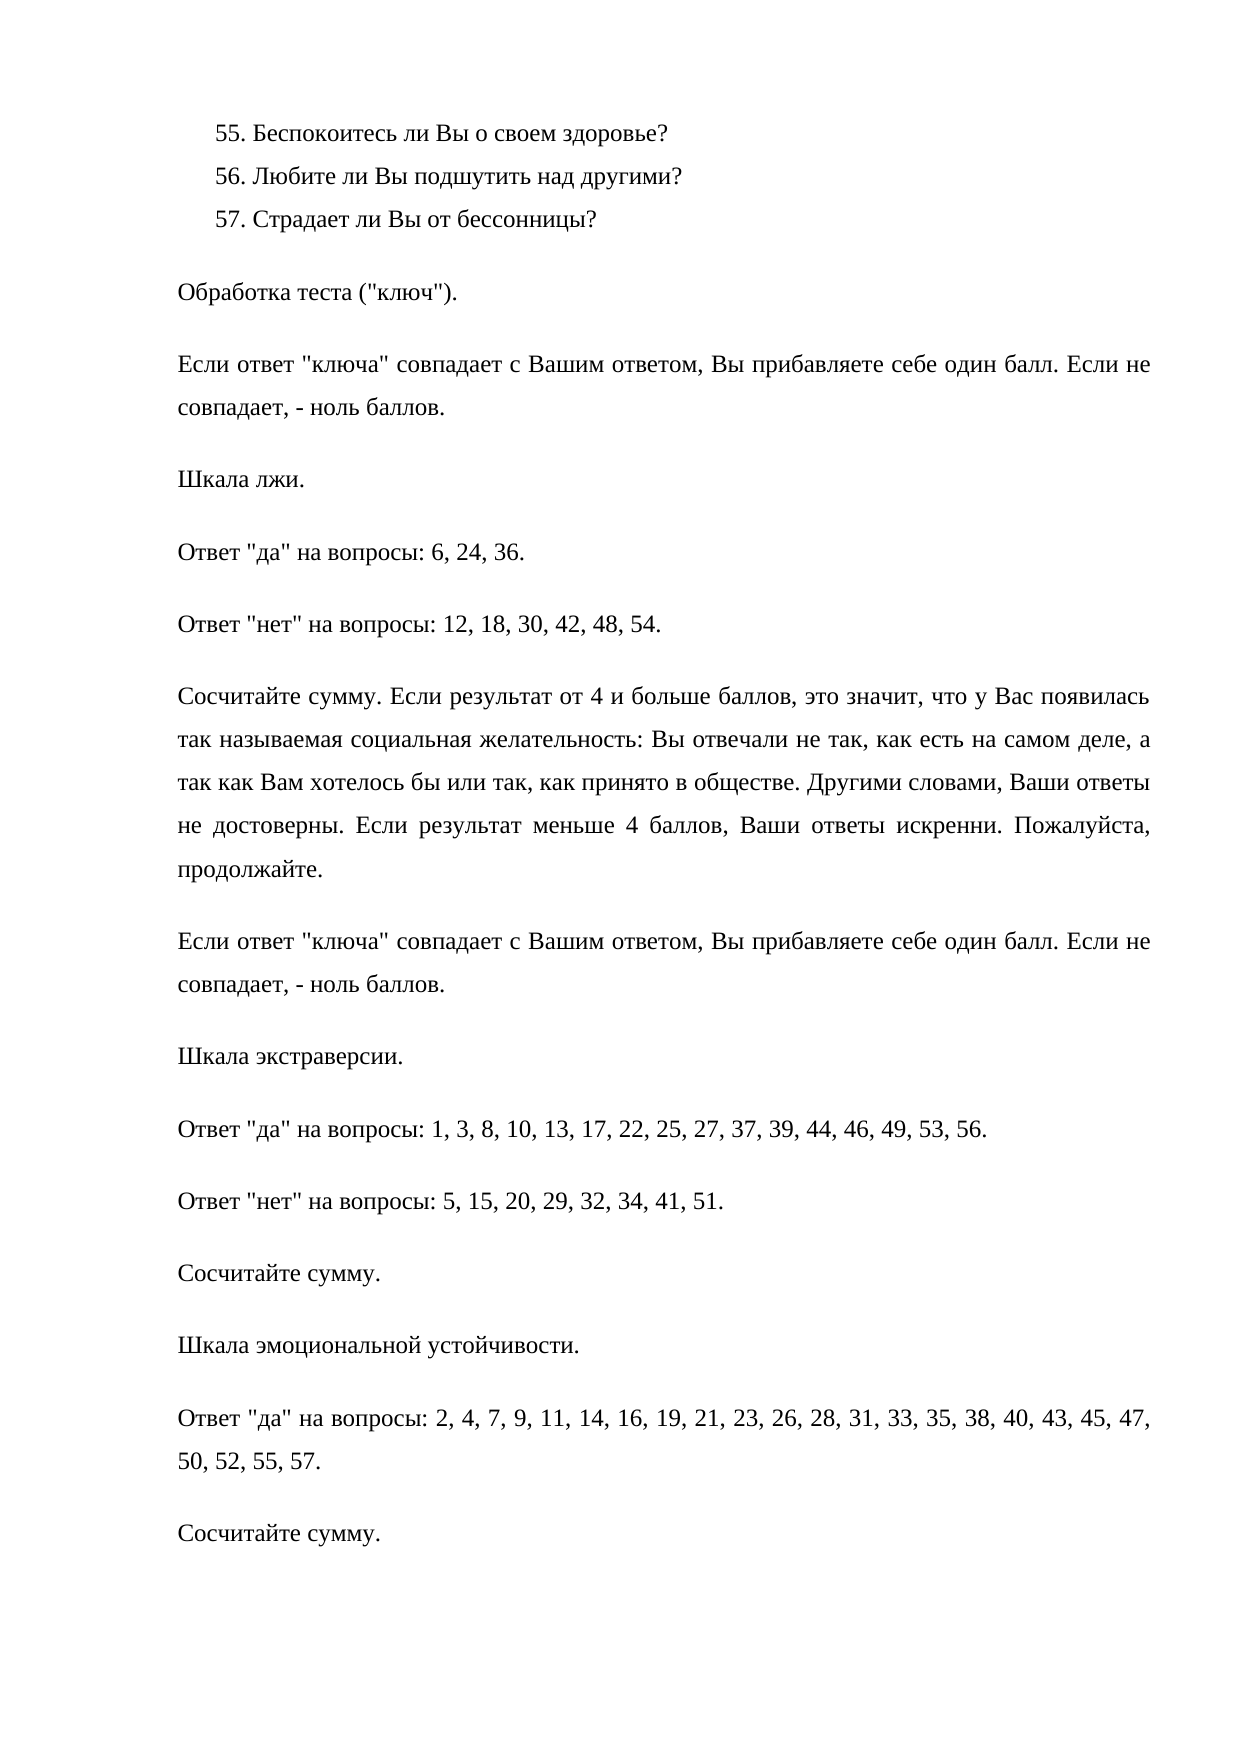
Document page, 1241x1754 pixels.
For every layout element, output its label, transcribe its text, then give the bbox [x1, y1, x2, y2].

text Шкала эмоциональной устойчивости. [177, 1331, 1152, 1359]
text Ответ "да" на вопросы: 2, 4, 7, 9, 11, 14, 16, 19, 21, 23, 26, 28, 31, 33, 35, 38, 40, 43, 45, 47, 50, 52, 55, 57. [177, 1403, 1152, 1475]
text Ответ "да" на вопросы: 6, 24, 36. [177, 537, 1152, 565]
text Ответ "да" на вопросы: 1, 3, 8, 10, 13, 17, 22, 25, 27, 37, 39, 44, 46, 49, 53, 56. [177, 1114, 1152, 1142]
list Страдает ли Вы от бессонницы? [215, 204, 1152, 233]
text Сосчитайте сумму. Если результат от 4 и больше баллов, это значит, что у Вас появилась так называемая социальная желательность: Вы отвечали не так, как есть на самом деле, а так как Вам хотелось бы или так, как принято в обществе. Другими словами, Ваши ответы не достоверны. Если результат меньше 4 баллов, Ваши ответы искренни. Пожалуйста, продолжайте. [177, 681, 1152, 882]
list Любите ли Вы подшутить над другими? [215, 161, 1152, 190]
text Ответ "нет" на вопросы: 5, 15, 20, 29, 32, 34, 41, 51. [177, 1186, 1152, 1215]
text Ответ "нет" на вопросы: 12, 18, 30, 42, 48, 54. [177, 609, 1152, 638]
text Шкала лжи. [177, 464, 1152, 493]
text Обработка теста ("ключ"). [177, 277, 1152, 305]
text Если ответ "ключа" совпадает с Вашим ответом, Вы прибавляете себе один балл. Если не совпадает, - ноль баллов. [177, 926, 1152, 998]
text Шкала экстраверсии. [177, 1041, 1152, 1070]
text Если ответ "ключа" совпадает с Вашим ответом, Вы прибавляете себе один балл. Если не совпадает, - ноль баллов. [177, 349, 1152, 421]
text Сосчитайте сумму. [177, 1258, 1152, 1287]
text Сосчитайте сумму. [177, 1518, 1152, 1547]
list Беспокоитесь ли Вы о своем здоровье? [215, 118, 1152, 147]
